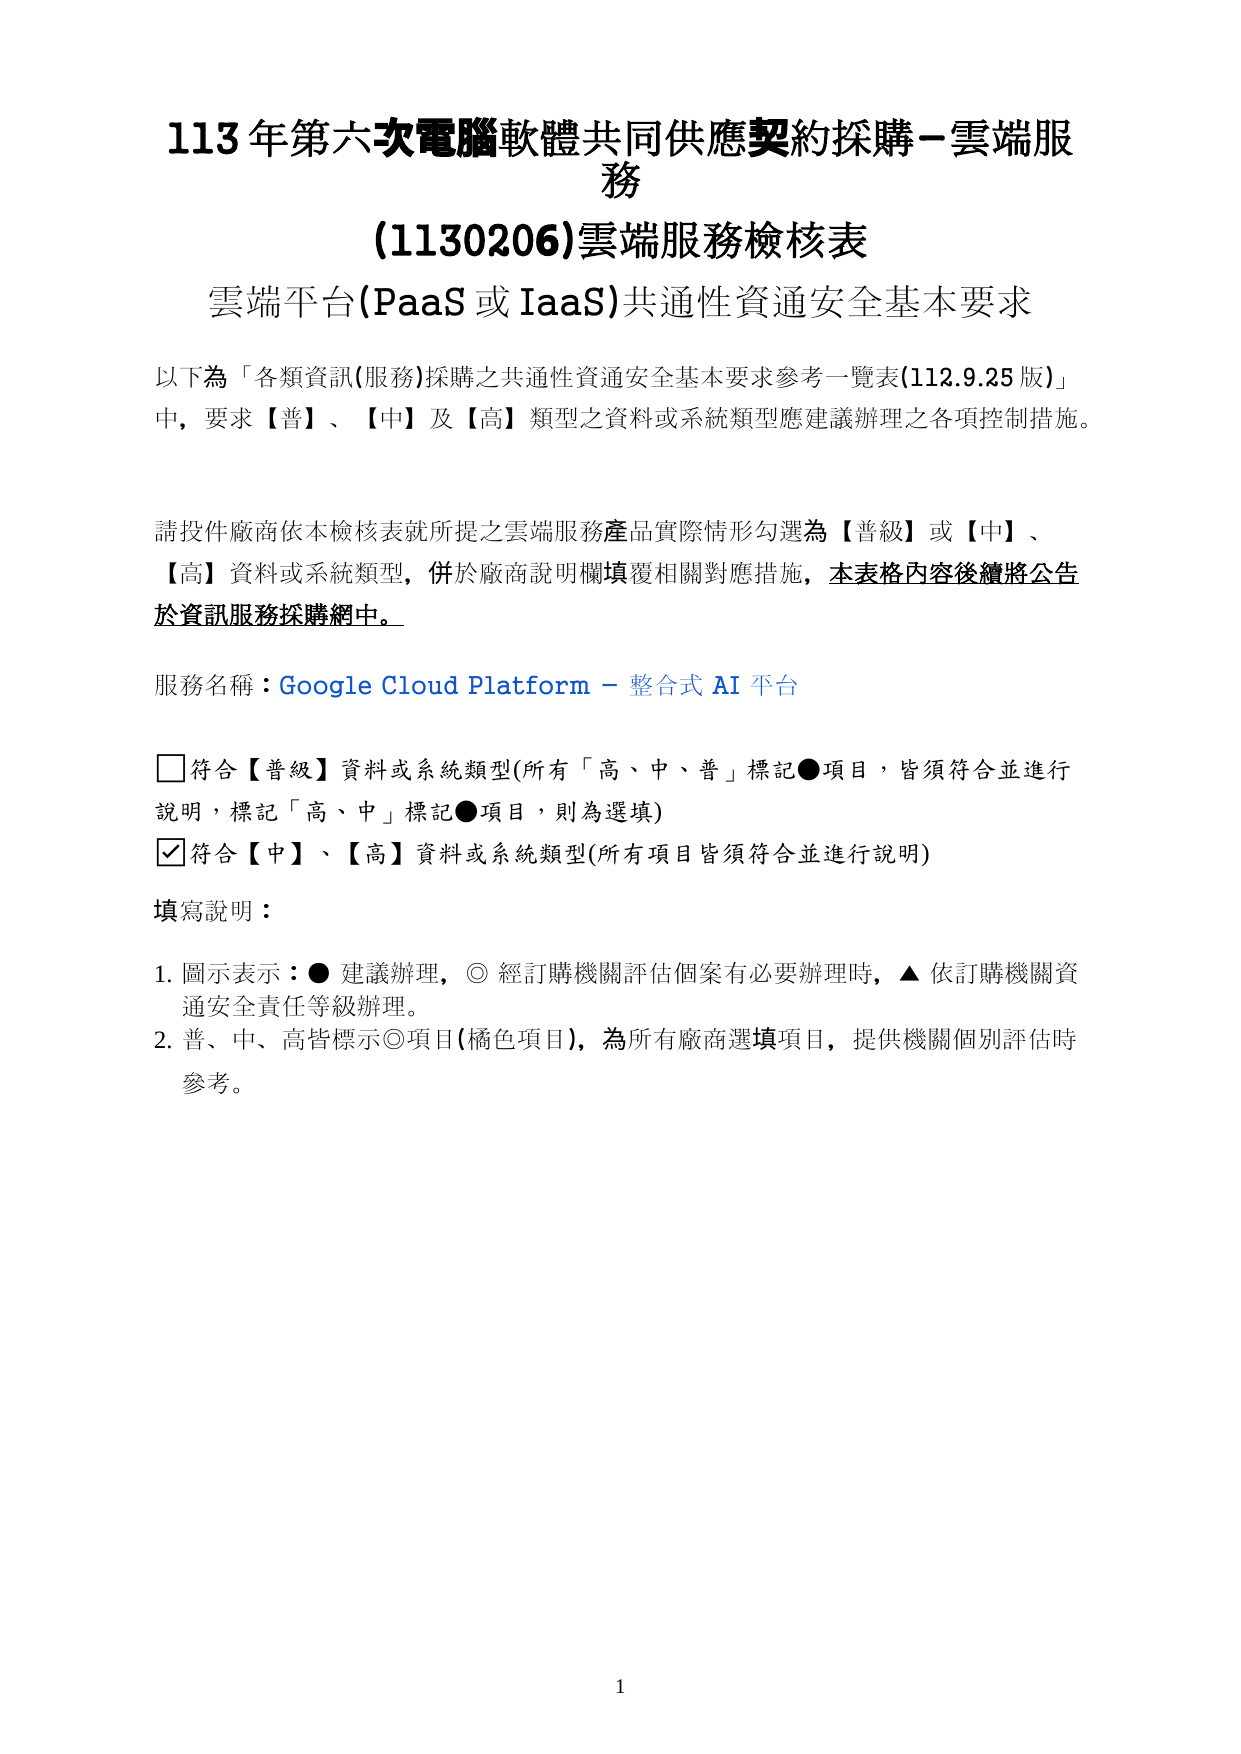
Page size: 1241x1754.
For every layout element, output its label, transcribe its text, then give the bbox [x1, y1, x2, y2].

text ⬜符合【普級】資料或系統類型(所有「高、中、普」標記●項目，皆須符合並進行說明，標記「高、中」標記●項目，則為選填) [153, 744, 1087, 828]
text ☑️符合【中】、【高】資料或系統類型(所有項目皆須符合並進行說明) [153, 828, 1087, 869]
